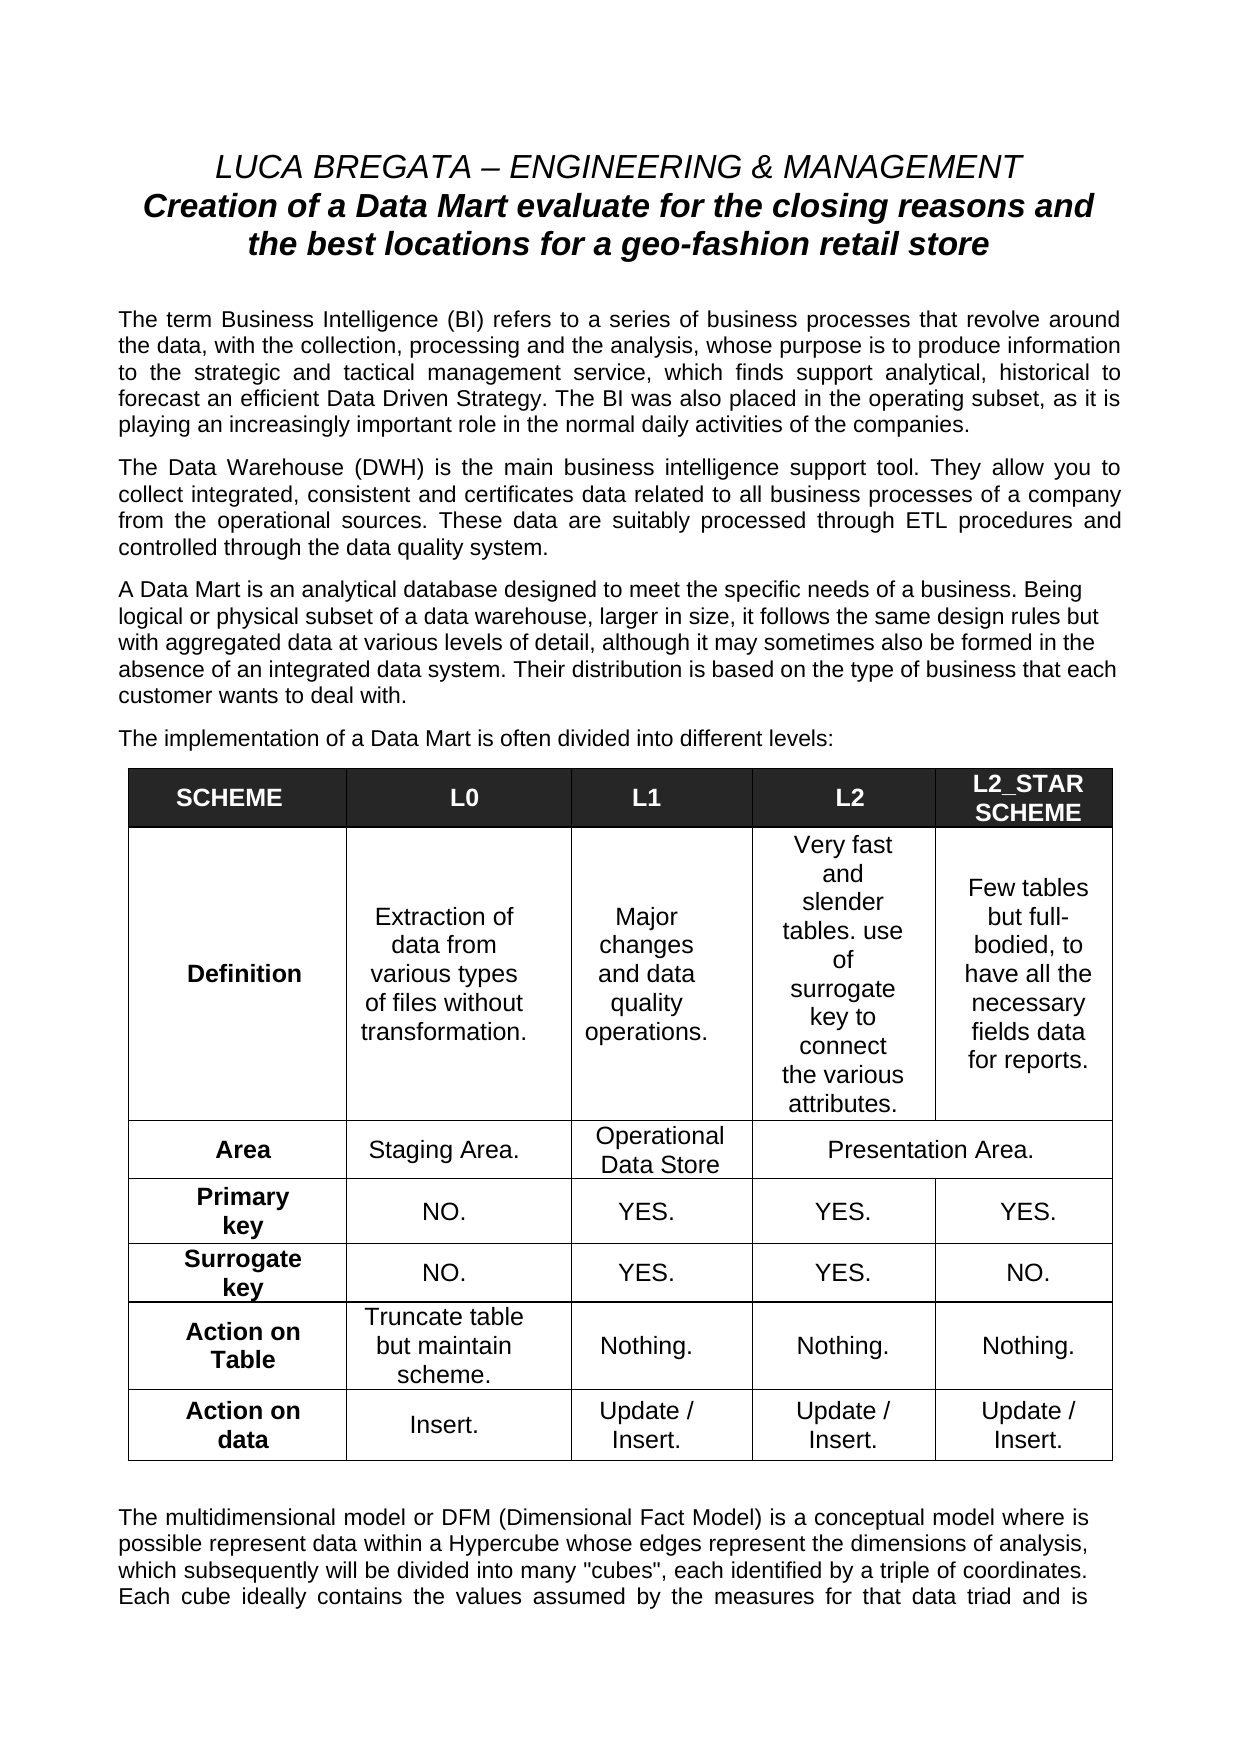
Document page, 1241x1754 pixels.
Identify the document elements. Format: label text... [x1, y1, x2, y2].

table_cell Few tables but full-bodied, to have all the necessary fields data for reports. [936, 828, 1112, 1120]
table_cell Presentation Area. [753, 1121, 1112, 1178]
table_header L1 [572, 769, 752, 826]
table_header L0 [347, 769, 571, 826]
table_cell Insert. [347, 1390, 571, 1460]
table_cell Very fast and slender tables. use of surrogate key to connect the various attributes. [753, 828, 935, 1120]
table_cell Nothing. [753, 1303, 935, 1389]
table_cell YES. [936, 1179, 1112, 1243]
table_cell Action on data [129, 1390, 346, 1460]
table_cell Area [129, 1121, 346, 1178]
table_cell Nothing. [572, 1303, 752, 1389]
text The term Business Intelligence (BI) refers to a series of business processes that revolve around the data, with the collection, processing and the analysis, whose purpose is to produce information to the strategic and tactical management service, which finds support analytical, historical to forecast an efficient Data Driven Strategy. The BI was also placed in the operating subset, as it is playing an increasingly important role in the normal daily activities of the companies. [118, 306, 1122, 438]
text The implementation of a Data Mart is often divided into different levels: [118, 725, 1122, 751]
table_cell Update / Insert. [753, 1390, 935, 1460]
table_header L2 [753, 769, 935, 826]
table_cell Nothing. [936, 1303, 1112, 1389]
table_cell Update / Insert. [936, 1390, 1112, 1460]
table_cell Extraction of data from various types of files without transformation. [347, 828, 571, 1120]
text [118, 1504, 1089, 1609]
table_cell NO. [936, 1244, 1112, 1301]
table_cell Surrogate key [129, 1244, 346, 1301]
text LUCA BREGATA – ENGINEERING & MANAGEMENT [118, 148, 1122, 186]
table_cell YES. [753, 1179, 935, 1243]
table_cell Update / Insert. [572, 1390, 752, 1460]
table_cell Action on Table [129, 1303, 346, 1389]
text The Data Warehouse (DWH) is the main business intelligence support tool. They allow you to collect integrated, consistent and certificates data related to all business processes of a company from the operational sources. These data are suitably processed through ETL procedures and controlled through the data quality system. [118, 454, 1122, 560]
table_cell YES. [572, 1244, 752, 1301]
table_cell Major changes and data quality operations. [572, 828, 752, 1120]
table_cell NO. [347, 1244, 571, 1301]
table_cell YES. [753, 1244, 935, 1301]
table_cell Definition [129, 828, 346, 1120]
table_cell YES. [572, 1179, 752, 1243]
table_header L2_STAR SCHEME [936, 769, 1112, 826]
table_cell Primary key [129, 1179, 346, 1243]
table_cell Operational Data Store [572, 1121, 752, 1178]
table_cell Staging Area. [347, 1121, 571, 1178]
text A Data Mart is an analytical database designed to meet the specific needs of a business. Being logical or physical subset of a data warehouse, larger in size, it follows the same design rules but with aggregated data at various levels of detail, although it may sometimes also be formed in the absence of an integrated data system. Their distribution is based on the type of business that each customer wants to deal with. [118, 576, 1122, 708]
text Creation of a Data Mart evaluate for the closing reasons and the best locations for a geo-fashion retail store [118, 186, 1122, 263]
table_header SCHEME [129, 769, 346, 826]
table_cell Truncate table but maintain scheme. [347, 1303, 571, 1389]
table_cell NO. [347, 1179, 571, 1243]
